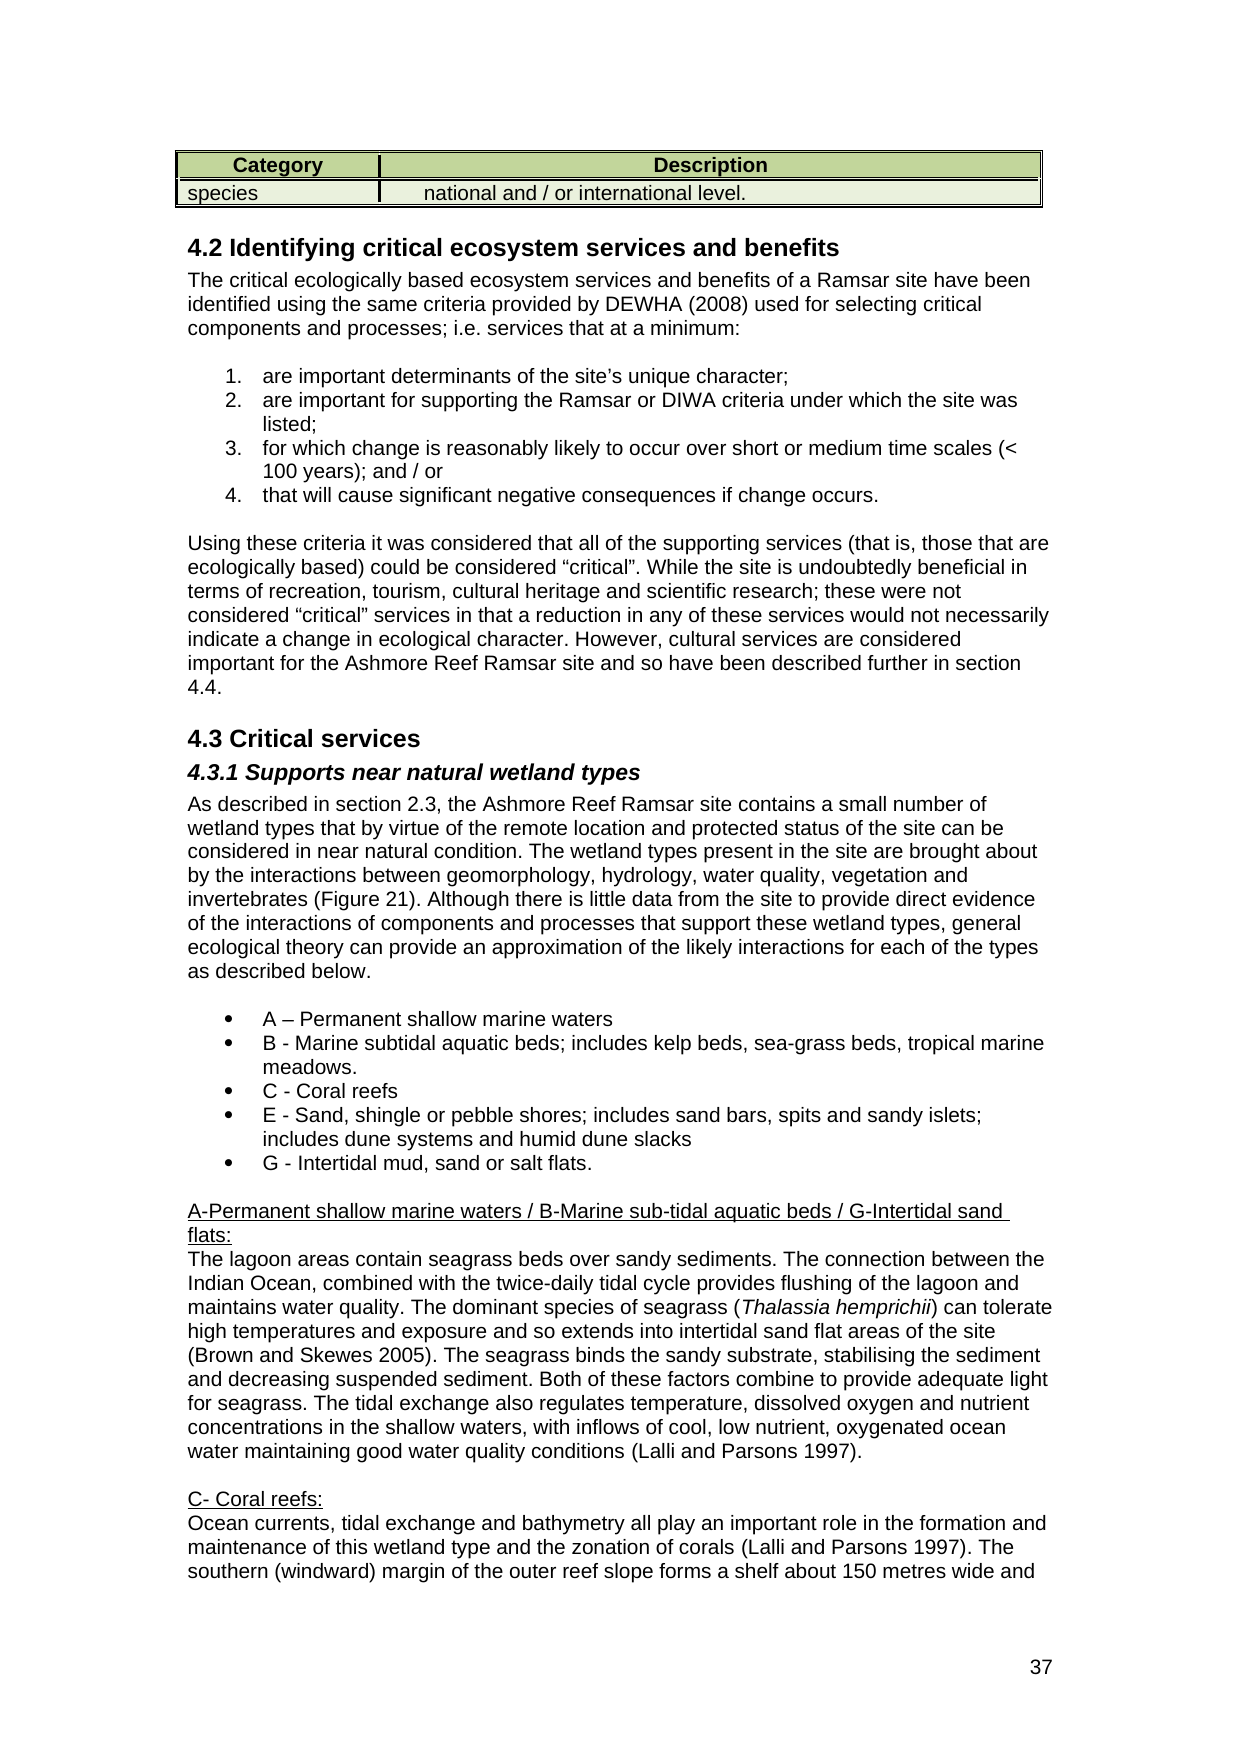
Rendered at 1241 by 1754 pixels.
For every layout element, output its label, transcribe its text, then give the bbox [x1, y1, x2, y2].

list are important for supporting the Ramsar or DIWA criteria under which the site was listed; [225, 387, 1053, 435]
list G - Intertidal mud, sand or salt flats. [225, 1151, 1053, 1175]
text As described in section 2.3, the Ashmore Reef Ramsar site contains a small number of wetland types that by virtue of the remote location and protected status of the site can be considered in near natural condition. The wetland types present in the site are brought about by the interactions between geomorphology, hydrology, water quality, vegetation and invertebrates (Figure 21). Although there is little data from the site to provide direct evidence of the interactions of components and processes that support these wetland types, general ecological theory can provide an approximation of the likely interactions for each of the types as described below. [187, 791, 1053, 983]
subtitle 4.3 Critical services [187, 724, 1053, 753]
list for which change is reasonably likely to occur over short or medium time scales (< 100 years); and / or [225, 435, 1053, 483]
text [187, 1511, 1053, 1583]
subtitle 4.2 Identifying critical ecosystem services and benefits [187, 233, 1053, 261]
list E - Sand, shingle or pebble shores; includes sand bars, spits and sandy islets; includes dune systems and humid dune slacks [225, 1103, 1053, 1151]
text Using these criteria it was considered that all of the supporting services (that is, those that are ecologically based) could be considered “critical”. While the site is undoubtedly beneficial in terms of recreation, tourism, cultural heritage and scientific research; these were not considered “critical” services in that a reduction in any of these services would not necessarily indicate a change in ecological character. However, cultural services are considered important for the Ashmore Reef Ramsar site and so have been described further in section 4.4. [187, 531, 1053, 699]
text The lagoon areas contain seagrass beds over sandy sediments. The connection between the Indian Ocean, combined with the twice-daily tidal cycle provides flushing of the lagoon and maintains water quality. The dominant species of seagrass (Thalassia hemprichii) can tolerate high temperatures and exposure and so extends into intertidal sand flat areas of the site (Brown and Skewes 2005). The seagrass binds the sandy substrate, stabilising the sediment and decreasing suspended sediment. Both of these factors combine to provide adequate light for seagrass. The tidal exchange also regulates temperature, dissolved oxygen and nutrient concentrations in the shallow waters, with inflows of cool, low nutrient, oxygenated ocean water maintaining good water quality conditions (Lalli and Parsons 1997). [187, 1247, 1053, 1463]
subtitle 4.3.1 Supports near natural wetland types [187, 759, 1053, 785]
list that will cause significant negative consequences if change occurs. [225, 483, 1053, 507]
text The critical ecologically based ecosystem services and benefits of a Ramsar site have been identified using the same criteria provided by DEWHA (2008) used for selecting critical components and processes; i.e. services that at a minimum: [187, 268, 1053, 339]
table_header Description [380, 153, 1040, 177]
list are important determinants of the site’s unique character; [225, 363, 1053, 387]
table_header Category [178, 153, 379, 177]
text A-Permanent shallow marine waters / B-Marine sub-tidal aquatic beds / G-Intertidal sand flats: [187, 1199, 1053, 1247]
text C- Coral reefs: [187, 1487, 1053, 1511]
list B - Marine subtidal aquatic beds; includes kelp beds, sea-grass beds, tropical marine meadows. [225, 1031, 1053, 1079]
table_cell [380, 177, 1040, 204]
table_cell Threatened species [178, 177, 379, 204]
list C - Coral reefs [225, 1079, 1053, 1103]
list A – Permanent shallow marine waters [225, 1007, 1053, 1031]
